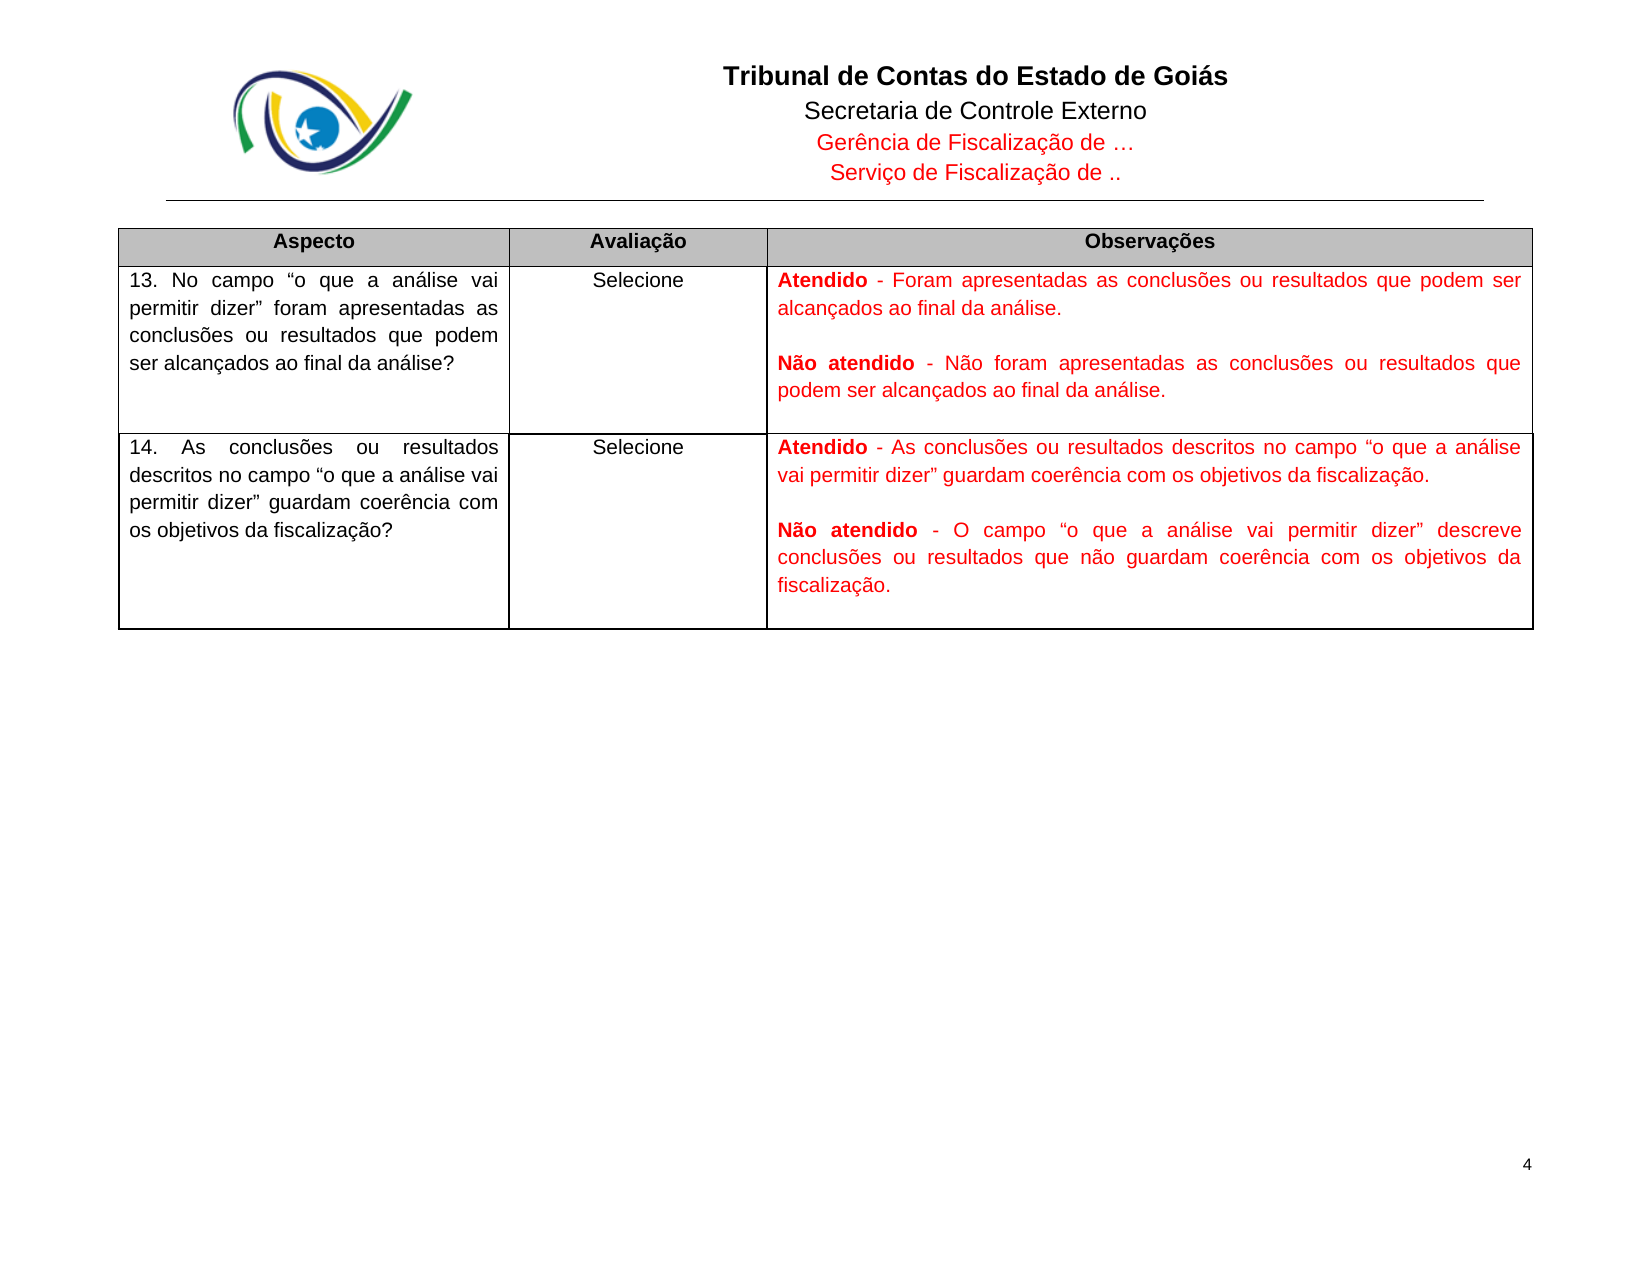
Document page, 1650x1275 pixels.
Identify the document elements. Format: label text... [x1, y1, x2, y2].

table_cell 13. No campo “o que a análise vai permitir dizer” foram apresentadas as conclusões ou resultados que podem ser alcançados ao final da análise? [119, 267, 509, 433]
table_header Avaliação [510, 229, 767, 266]
table_cell Atendido - Foram apresentadas as conclusões ou resultados que podem ser alcançados ao final da análise. Não atendido - Não foram apresentadas as conclusões ou resultados que podem ser alcançados ao final da análise. [768, 267, 1532, 433]
table_cell 14. As conclusões ou resultados descritos no campo “o que a análise vai permitir dizer” guardam coerência com os objetivos da fiscalização? [120, 434, 508, 628]
table_cell [510, 435, 766, 628]
picture [226, 63, 418, 182]
table_header Observações [768, 229, 1532, 266]
table_cell [510, 267, 766, 433]
table_cell Atendido - As conclusões ou resultados descritos no campo “o que a análise vai permitir dizer” guardam coerência com os objetivos da fiscalização. Não atendido - O campo “o que a análise vai permitir dizer” descreve conclusões ou resultados que não guardam coerência com os objetivos da fiscalização. [768, 434, 1532, 628]
table_header Aspecto [119, 229, 509, 266]
